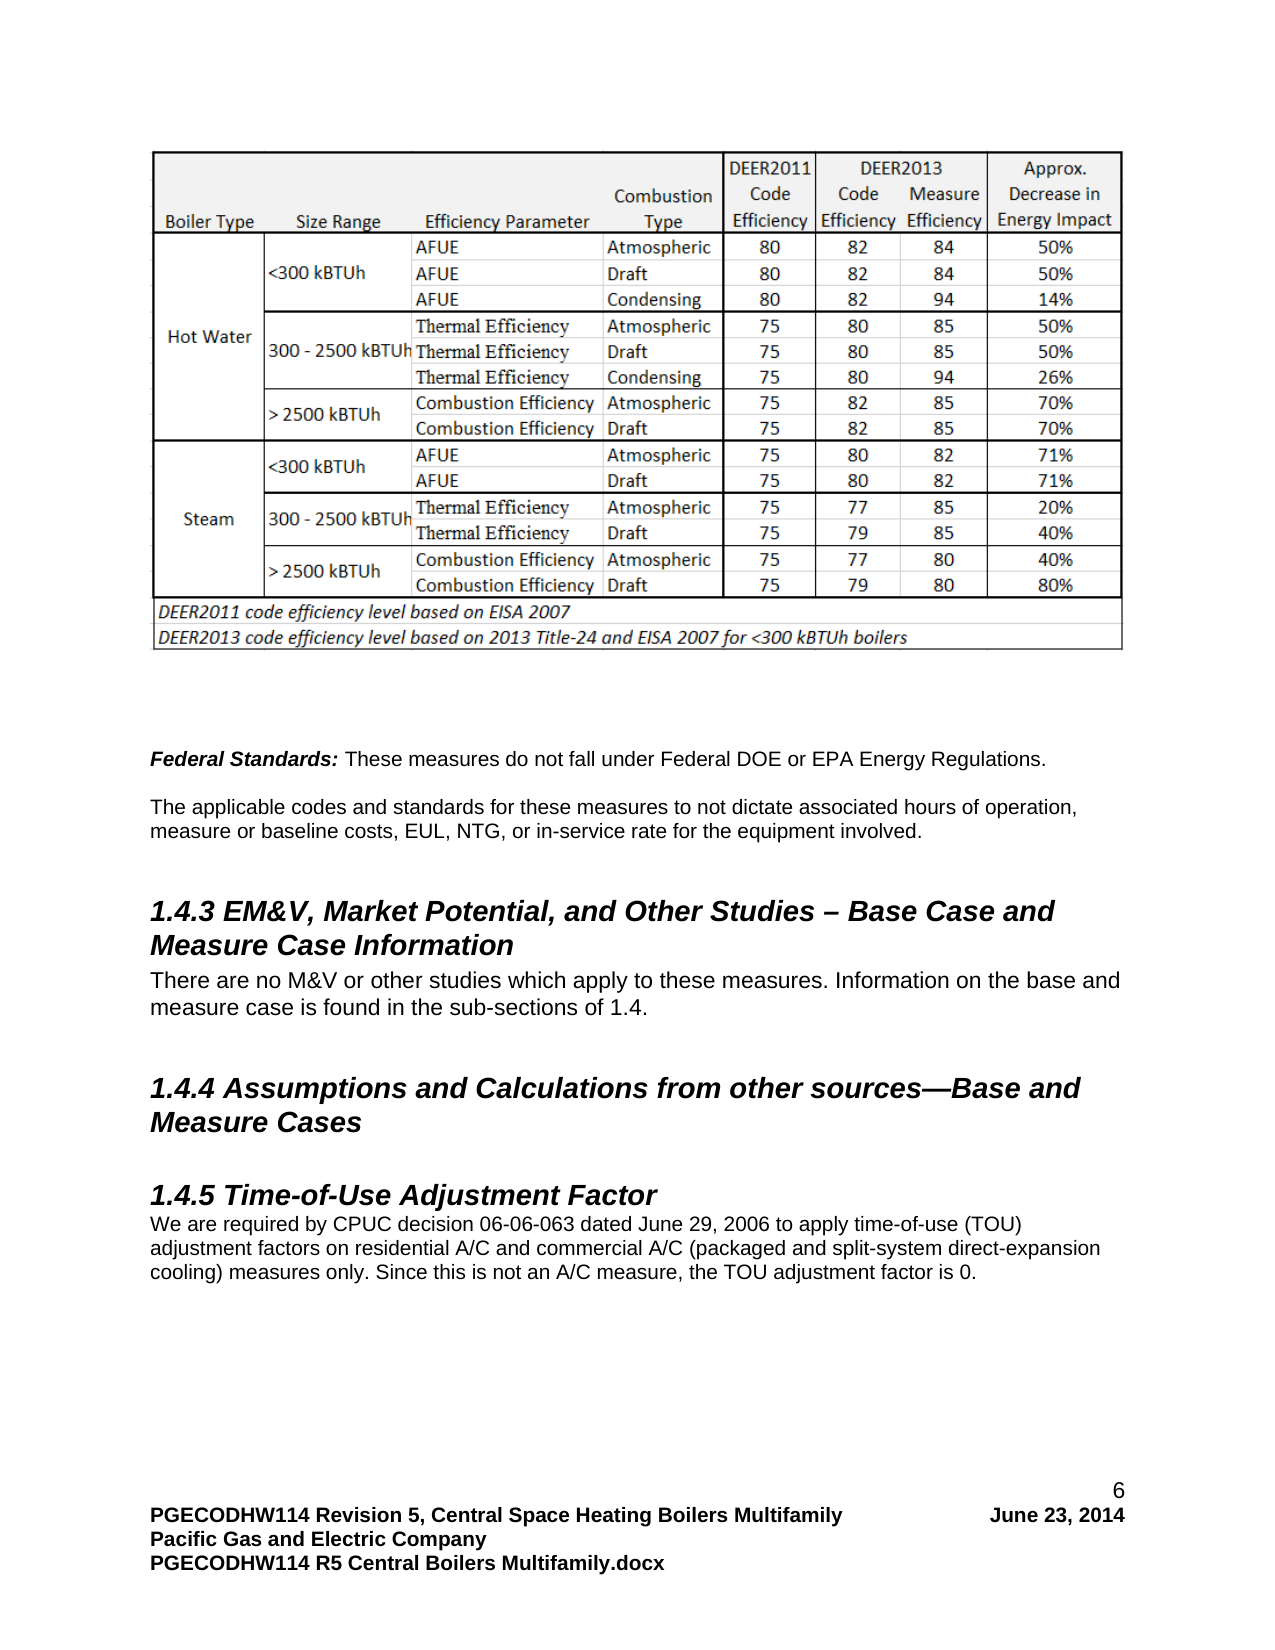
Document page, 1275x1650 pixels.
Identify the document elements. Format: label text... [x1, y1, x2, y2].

subtitle 1.4.3 EM&V, Market Potential, and Other Studies – Base Case and Measure Case Information [150, 894, 1125, 961]
text The applicable codes and standards for these measures to not dictate associated hours of operation, measure or baseline costs, EUL, NTG, or in-service rate for the equipment involved. [150, 795, 1125, 843]
text 1.4.5 Time-of-Use Adjustment Factor [150, 1178, 1125, 1212]
subtitle 1.4.4 Assumptions and Calculations from other sources—Base and Measure Cases [150, 1071, 1125, 1138]
text Federal Standards: These measures do not fall under Federal DOE or EPA Energy Regulations. [150, 747, 1125, 771]
text We are required by CPUC decision 06-06-063 dated June 29, 2006 to apply time-of-use (TOU) adjustment factors on residential A/C and commercial A/C (packaged and split-system direct-expansion cooling) measures only. Since this is not an A/C measure, the TOU adjustment factor is 0. [150, 1212, 1125, 1284]
text There are no M&V or other studies which apply to these measures. Information on the base and measure case is found in the sub-sections of 1.4. [150, 967, 1125, 1020]
